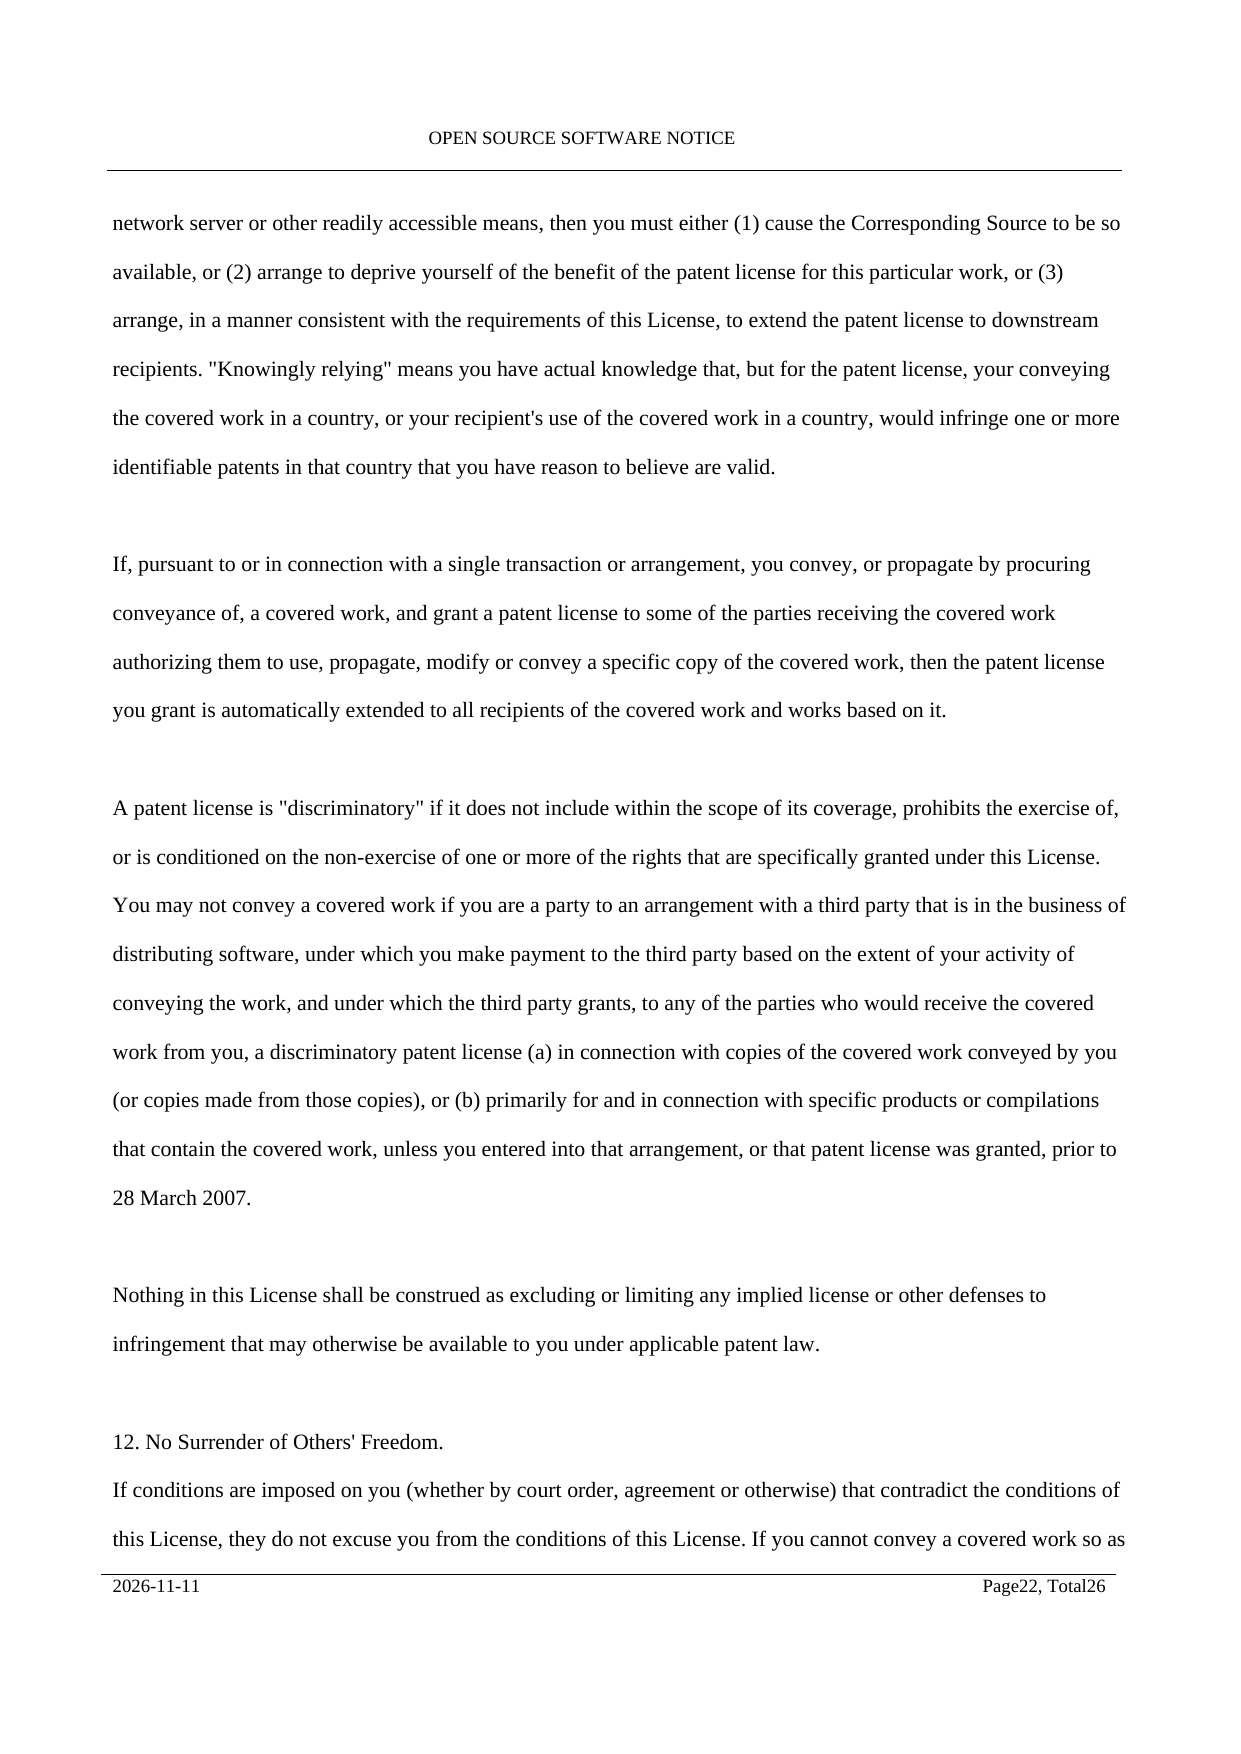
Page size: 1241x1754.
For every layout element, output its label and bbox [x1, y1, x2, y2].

text [112, 206, 1128, 1555]
